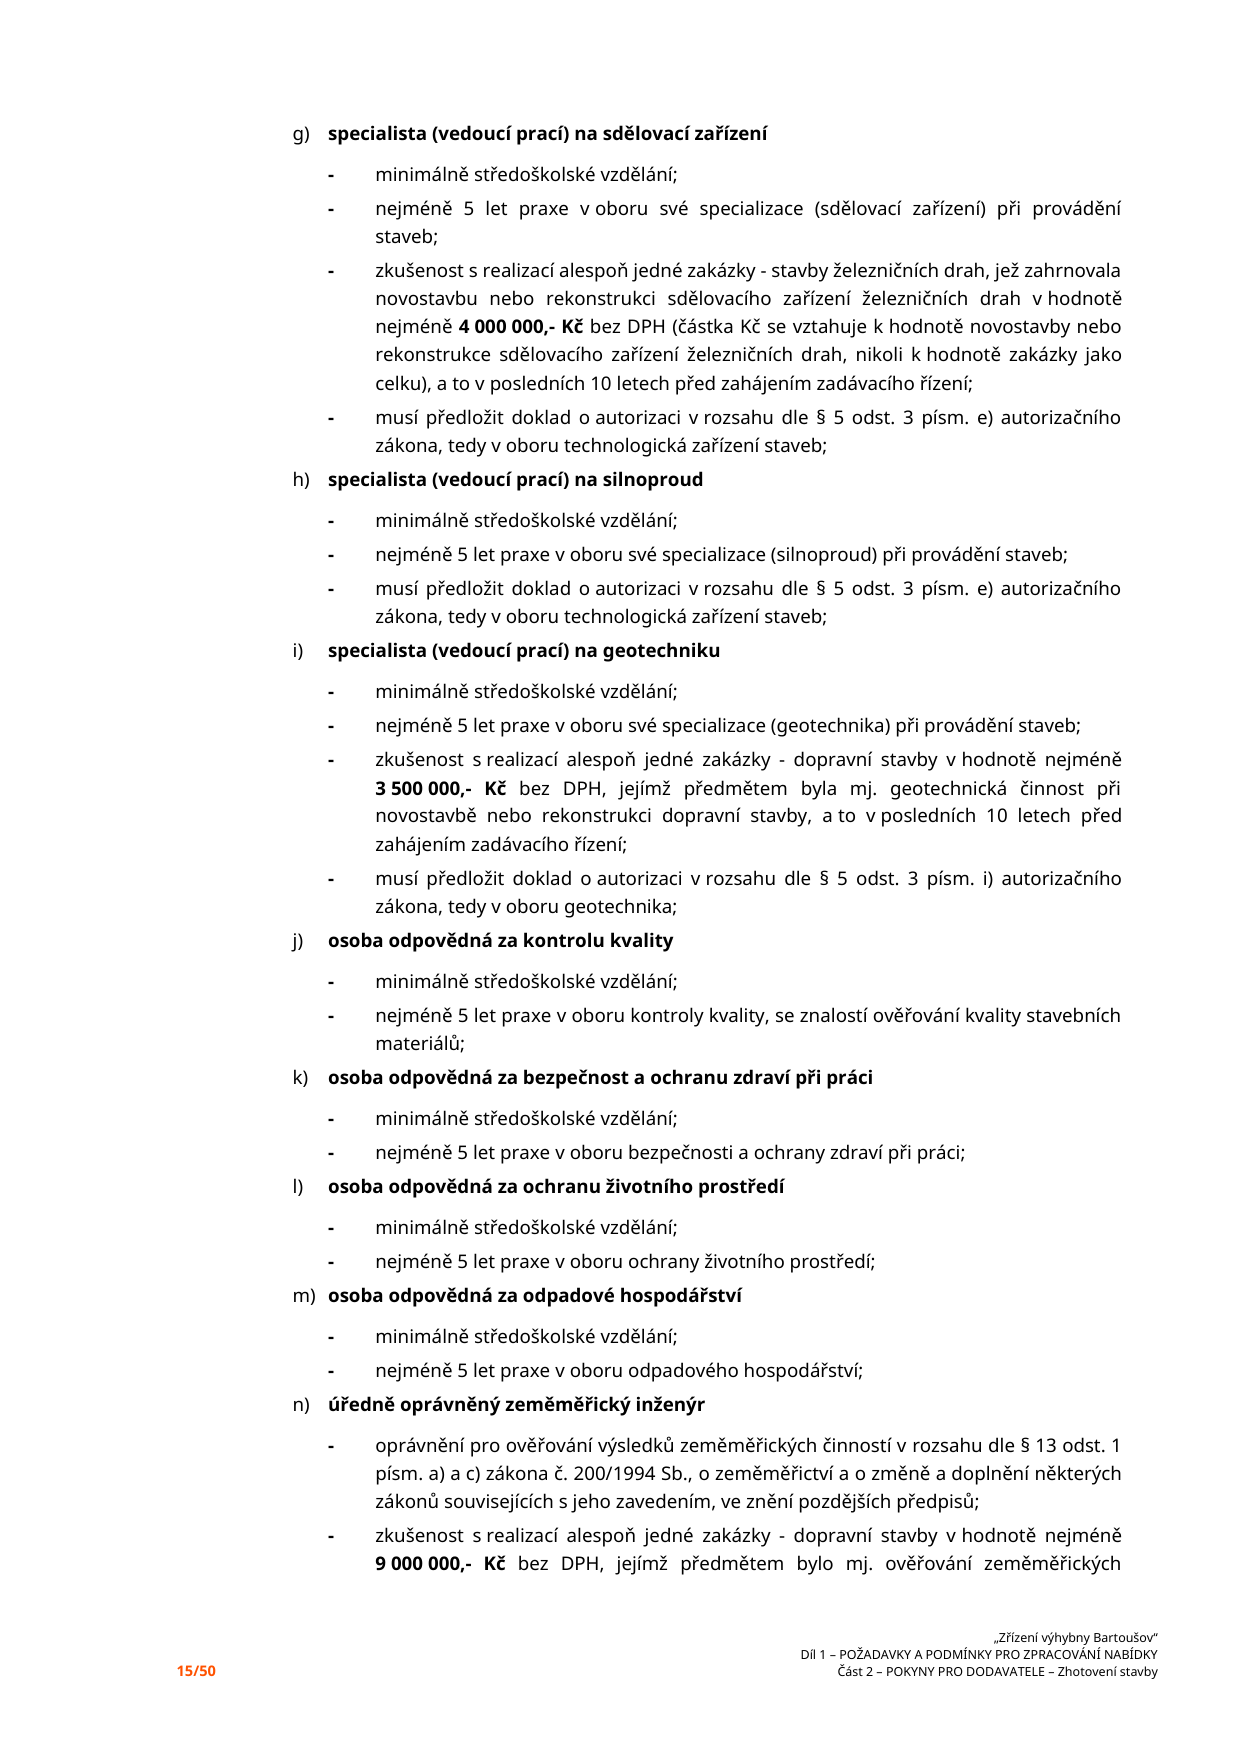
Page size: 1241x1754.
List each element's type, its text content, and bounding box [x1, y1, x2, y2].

text zkušenost s realizací alespoň jedné zakázky - stavby železničních drah, jež zahrnovala novostavbu nebo rekonstrukci sdělovacího zařízení železničních drah v hodnotě nejméně 4 000 000,- Kč bez DPH (částka Kč se vztahuje k hodnotě novostavby nebo rekonstrukce sdělovacího zařízení železničních drah, nikoli k hodnotě zakázky jako celku), a to v posledních 10 letech před zahájením zadávacího řízení; [328, 258, 1122, 395]
text minimálně středoškolské vzdělání; [328, 968, 1122, 993]
text specialista (vedoucí prací) na geotechniku [292, 638, 1122, 663]
text nejméně 5 let praxe v oboru své specializace (sdělovací zařízení) při provádění staveb; [328, 195, 1122, 249]
text specialista (vedoucí prací) na sdělovací zařízení [292, 121, 1122, 146]
text musí předložit doklad o autorizaci v rozsahu dle § 5 odst. 3 písm. i) autorizačního zákona, tedy v oboru geotechnika; [328, 865, 1122, 919]
text minimálně středoškolské vzdělání; [328, 1323, 1122, 1349]
text nejméně 5 let praxe v oboru své specializace (geotechnika) při provádění staveb; [328, 712, 1122, 738]
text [328, 1522, 1122, 1576]
text osoba odpovědná za kontrolu kvality [292, 927, 1122, 953]
text minimálně středoškolské vzdělání; [328, 507, 1122, 532]
text minimálně středoškolské vzdělání; [328, 1105, 1122, 1131]
text nejméně 5 let praxe v oboru ochrany životního prostředí; [328, 1248, 1122, 1274]
text osoba odpovědná za ochranu životního prostředí [292, 1173, 1122, 1199]
text minimálně středoškolské vzdělání; [328, 161, 1122, 187]
text nejméně 5 let praxe v oboru odpadového hospodářství; [328, 1357, 1122, 1383]
text specialista (vedoucí prací) na silnoproud [292, 466, 1122, 492]
text nejméně 5 let praxe v oboru své specializace (silnoproud) při provádění staveb; [328, 541, 1122, 567]
text musí předložit doklad o autorizaci v rozsahu dle § 5 odst. 3 písm. e) autorizačního zákona, tedy v oboru technologická zařízení staveb; [328, 404, 1122, 458]
text minimálně středoškolské vzdělání; [328, 1214, 1122, 1239]
text nejméně 5 let praxe v oboru kontroly kvality, se znalostí ověřování kvality stavebních materiálů; [328, 1002, 1122, 1056]
text osoba odpovědná za bezpečnost a ochranu zdraví při práci [292, 1064, 1122, 1090]
text minimálně středoškolské vzdělání; [328, 678, 1122, 704]
text zkušenost s realizací alespoň jedné zakázky - dopravní stavby v hodnotě nejméně 3 500 000,- Kč bez DPH, jejímž předmětem byla mj. geotechnická činnost při novostavbě nebo rekonstrukci dopravní stavby, a to v posledních 10 letech před zahájením zadávacího řízení; [328, 747, 1122, 856]
text oprávnění pro ověřování výsledků zeměměřických činností v rozsahu dle § 13 odst. 1 písm. a) a c) zákona č. 200/1994 Sb., o zeměměřictví a o změně a doplnění některých zákonů souvisejících s jeho zavedením, ve znění pozdějších předpisů; [328, 1432, 1122, 1514]
text musí předložit doklad o autorizaci v rozsahu dle § 5 odst. 3 písm. e) autorizačního zákona, tedy v oboru technologická zařízení staveb; [328, 575, 1122, 629]
text osoba odpovědná za odpadové hospodářství [292, 1283, 1122, 1308]
text nejméně 5 let praxe v oboru bezpečnosti a ochrany zdraví při práci; [328, 1139, 1122, 1165]
text úředně oprávněný zeměměřický inženýr [292, 1392, 1122, 1417]
